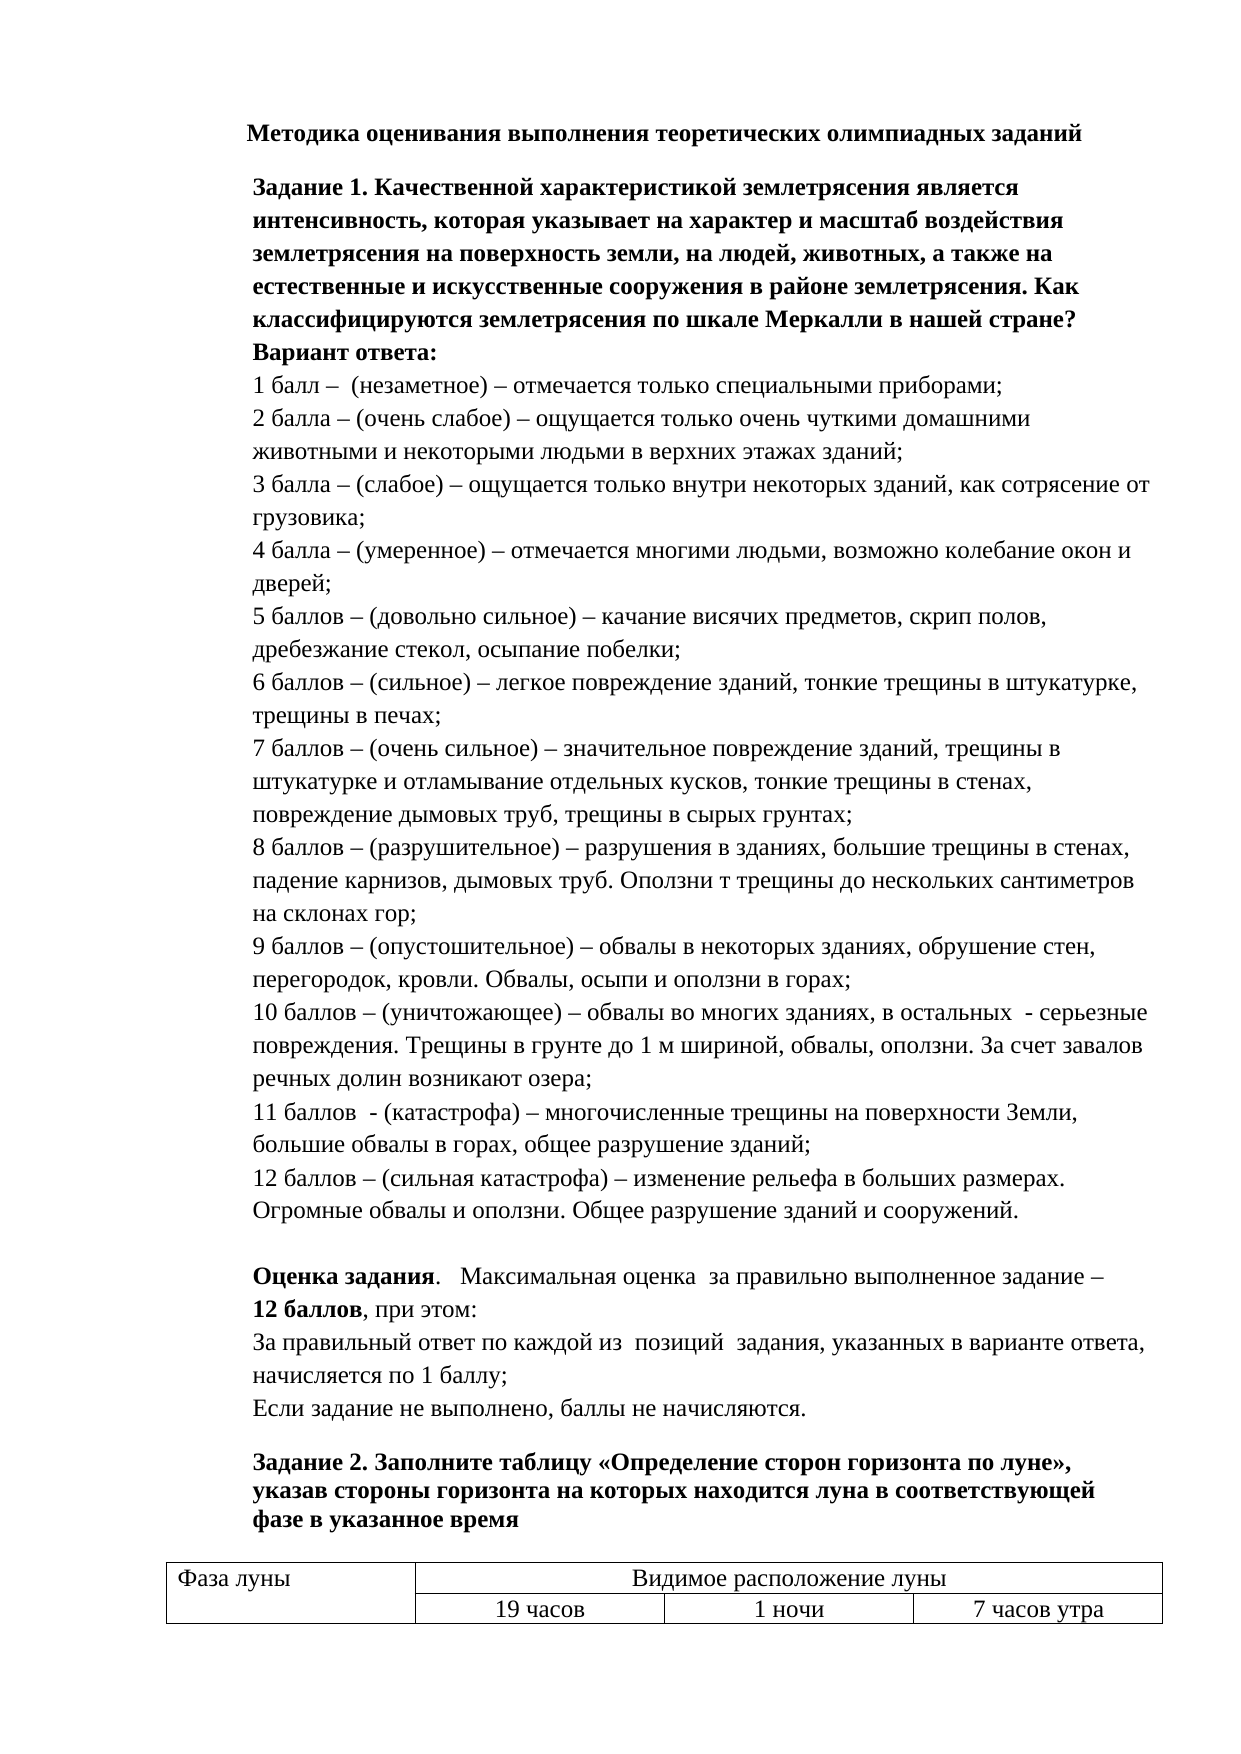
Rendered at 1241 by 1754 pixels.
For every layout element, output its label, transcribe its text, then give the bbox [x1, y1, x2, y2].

list 5 баллов – (довольно сильное) – качание висячих предметов, скрип полов, дребезжание стекол, осыпание побелки; [252, 601, 1152, 663]
list 1 балл – (незаметное) – отмечается только специальными приборами; [252, 370, 1152, 399]
table_cell 19 часов [416, 1594, 664, 1623]
list 10 баллов – (уничтожающее) – обвалы во многих зданиях, в остальных - серьезные повреждения. Трещины в грунте до 1 м шириной, обвалы, оползни. За счет завалов речных долин возникают озера; [252, 997, 1152, 1092]
list 4 балла – (умеренное) – отмечается многими людьми, возможно колебание окон и дверей; [252, 535, 1152, 597]
list 12 баллов – (сильная катастрофа) – изменение рельефа в больших размерах. Огромные обвалы и оползни. Общее разрушение зданий и сооружений. [252, 1163, 1152, 1224]
list Задание 1. Качественной характеристикой землетрясения является интенсивность, которая указывает на характер и масштаб воздействия землетрясения на поверхность земли, на людей, животных, а также на естественные и искусственные сооружения в районе землетрясения. Как классифицируются землетрясения по шкале Меркалли в нашей стране? [252, 172, 1152, 333]
list 9 баллов – (опустошительное) – обвалы в некоторых зданиях, обрушение стен, перегородок, кровли. Обвалы, осыпи и оползни в горах; [252, 931, 1152, 993]
table_cell 1 ночи [665, 1594, 913, 1623]
list 2 балла – (очень слабое) – ощущается только очень чуткими домашними животными и некоторыми людьми в верхних этажах зданий; [252, 403, 1152, 465]
text Методика оценивания выполнения теоретических олимпиадных заданий [177, 118, 1152, 147]
text Задание 2. Заполните таблицу «Определение сторон горизонта по луне», указав стороны горизонта на которых находится луна в соответствующей фазе в указанное время [252, 1447, 1152, 1533]
list 3 балла – (слабое) – ощущается только внутри некоторых зданий, как сотрясение от грузовика; [252, 469, 1152, 531]
list За правильный ответ по каждой из позиций задания, указанных в варианте ответа, начисляется по 1 баллу; [252, 1327, 1152, 1389]
list Оценка задания. Максимальная оценка за правильно выполненное задание – 12 баллов, при этом: [252, 1261, 1152, 1323]
list 8 баллов – (разрушительное) – разрушения в зданиях, большие трещины в стенах, падение карнизов, дымовых труб. Оползни т трещины до нескольких сантиметров на склонах гор; [252, 832, 1152, 927]
list 7 баллов – (очень сильное) – значительное повреждение зданий, трещины в штукатурке и отламывание отдельных кусков, тонкие трещины в стенах, повреждение дымовых труб, трещины в сырых грунтах; [252, 733, 1152, 828]
list 6 баллов – (сильное) – легкое повреждение зданий, тонкие трещины в штукатурке, трещины в печах; [252, 667, 1152, 729]
list 11 баллов - (катастрофа) – многочисленные трещины на поверхности Земли, большие обвалы в горах, общее разрушение зданий; [252, 1097, 1152, 1158]
table_header Фаза луны [167, 1563, 415, 1623]
table_header Видимое расположение луны [416, 1563, 1162, 1593]
list Если задание не выполнено, баллы не начисляются. [252, 1393, 1152, 1422]
list Вариант ответа: [252, 337, 1152, 366]
table_cell 7 часов утра [914, 1594, 1162, 1623]
